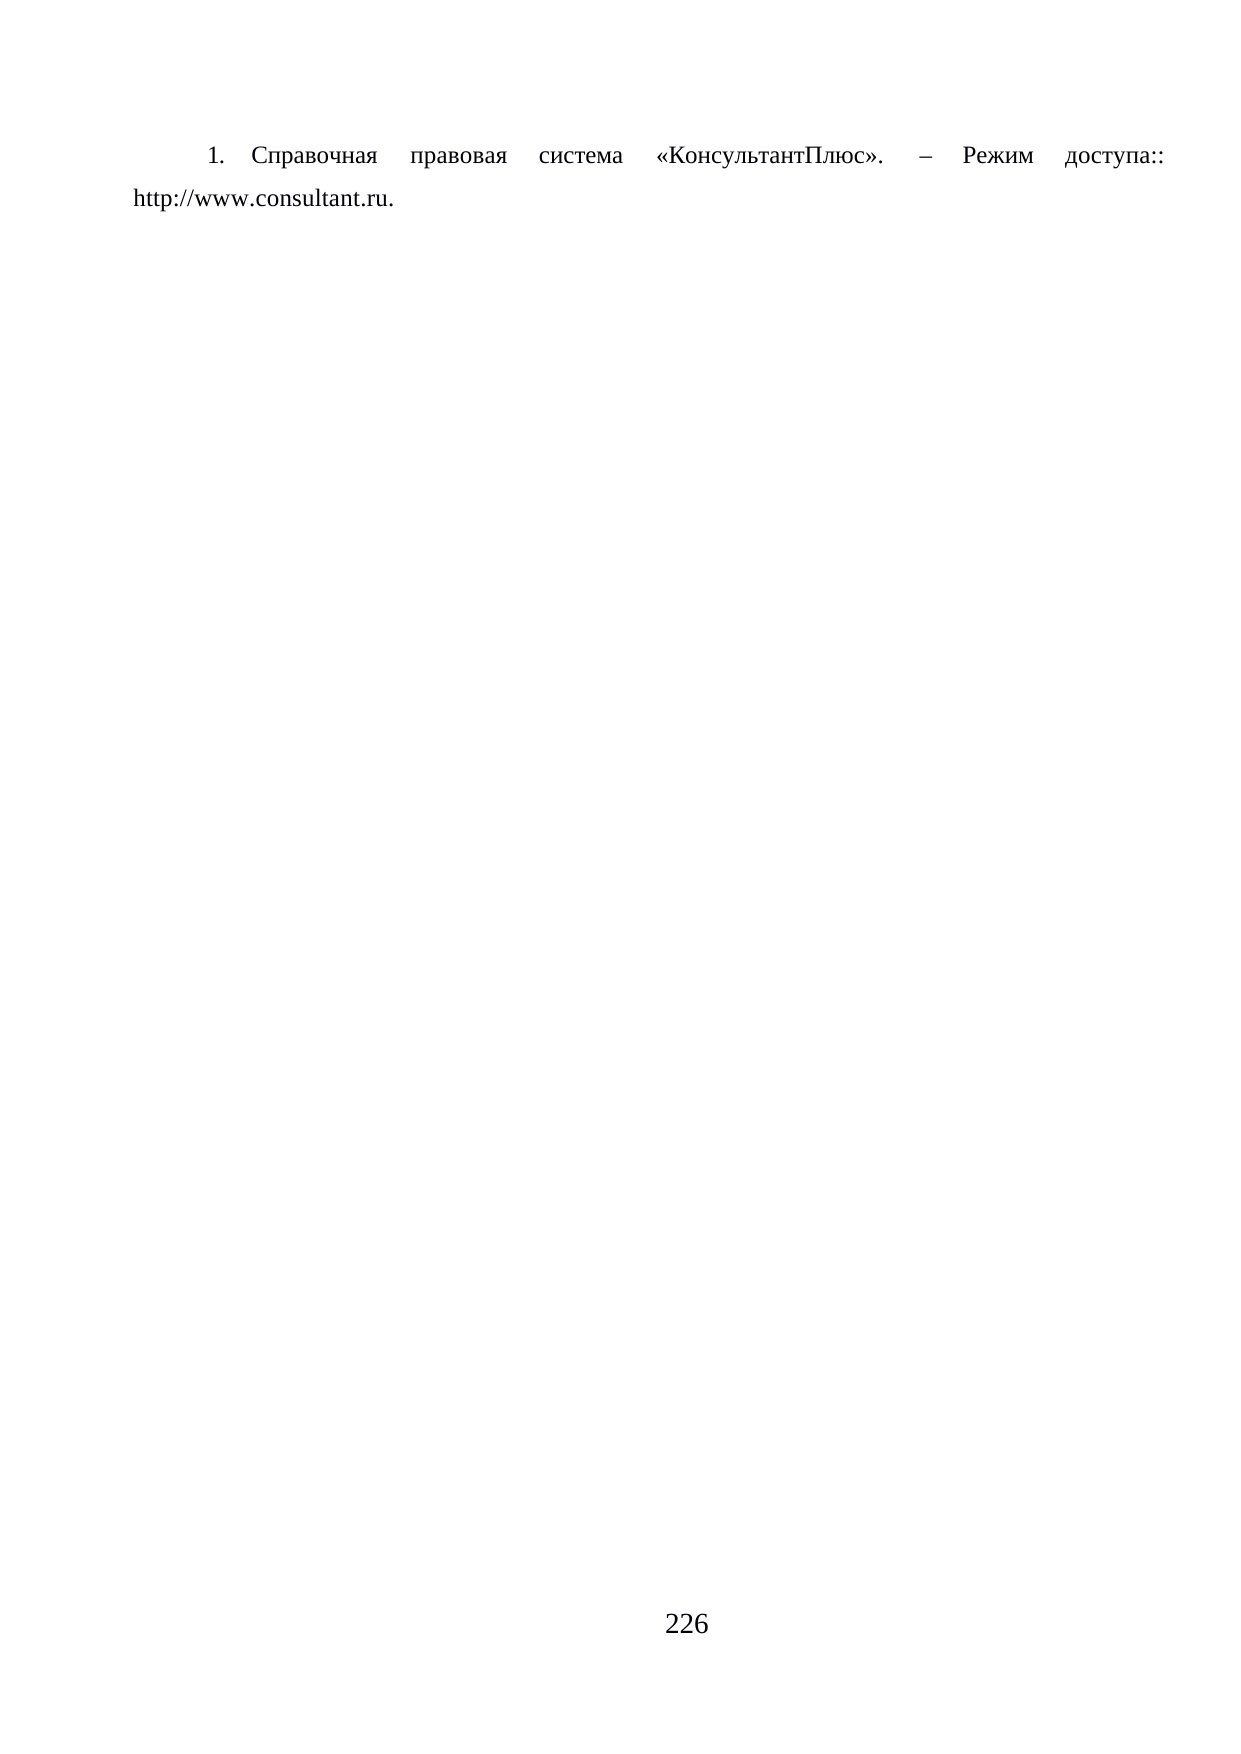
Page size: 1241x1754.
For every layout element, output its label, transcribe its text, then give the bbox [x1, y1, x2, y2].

text 226 [663, 1606, 710, 1640]
list Справочная правовая система «КонсультантПлюс». – Режим доступа:: http://www.consultant.ru. [133, 140, 1166, 212]
